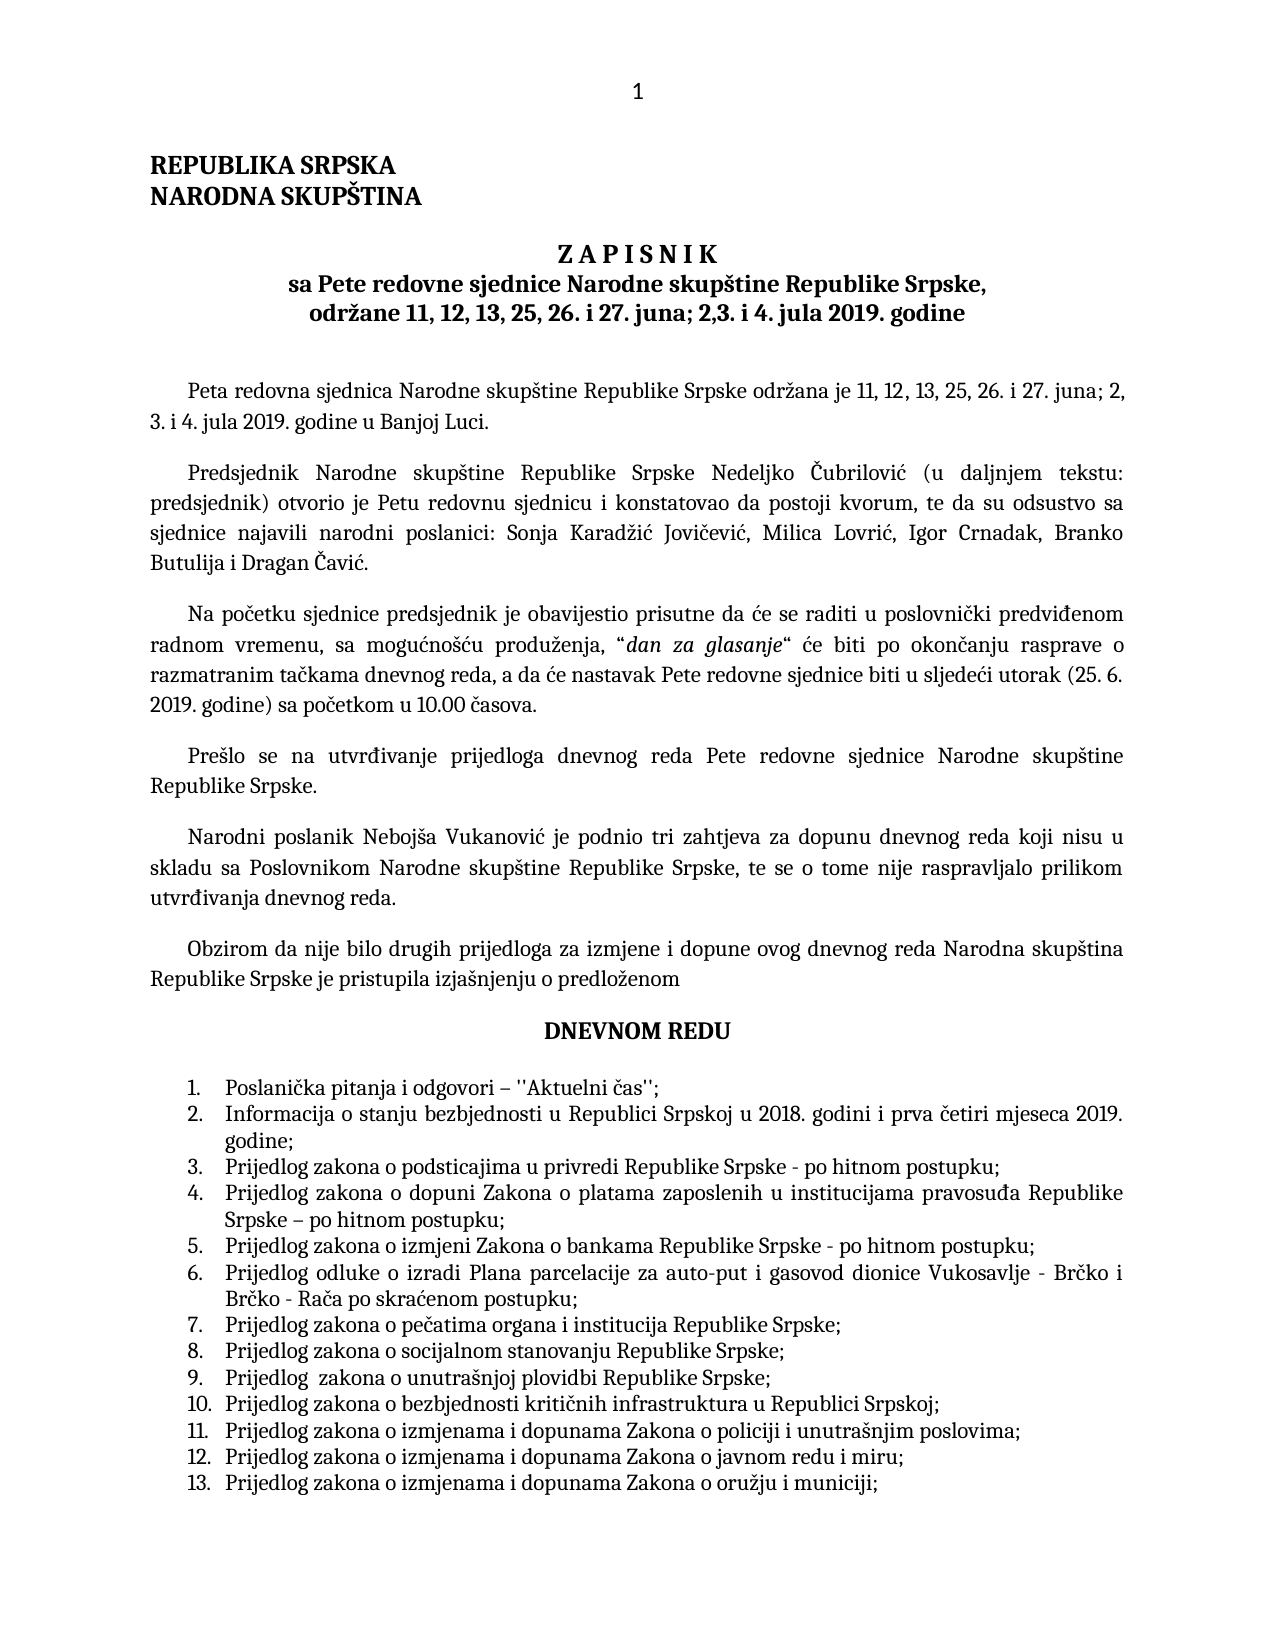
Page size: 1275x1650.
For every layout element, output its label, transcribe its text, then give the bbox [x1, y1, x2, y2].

text Prešlo se na utvrđivanje prijedloga dnevnog reda Pete redovne sjednice Narodne skupštine Republike Srpske. [150, 743, 1125, 799]
subtitle DNEVNOM REDU [150, 1017, 1125, 1046]
list Prijedlog zakona o podsticajima u privredi Republike Srpske - po hitnom postupku; [187, 1154, 1125, 1180]
text REPUBLIKA SRPSKA [150, 150, 1125, 181]
list Poslanička pitanja i odgovori – ''Aktuelni čas''; [187, 1075, 1125, 1101]
text Obzirom da nije bilo drugih prijedloga za izmjene i dopune ovog dnevnog reda Narodna skupština Republike Srpske je pristupila izjašnjenju o predloženom [150, 936, 1125, 992]
subtitle sa Pete redovne sjednice Narodne skupštine Republike Srpske, [150, 270, 1125, 298]
list Prijedlog zakona o bezbjednosti kritičnih infrastruktura u Republici Srpskoj; [187, 1391, 1125, 1417]
list Prijedlog zakona o unutrašnjoj plovidbi Republike Srpske; [187, 1365, 1125, 1391]
list Prijedlog zakona o dopuni Zakona o platama zaposlenih u institucijama pravosuđa Republike Srpske – po hitnom postupku; [187, 1180, 1125, 1233]
text Na početku sjednice predsjednik je obavijestio prisutne da će se raditi u poslovnički predviđenom radnom vremenu, sa mogućnošću produženja, “dan za glasanje“ će biti po okončanju rasprave o razmatranim tačkama dnevnog reda, a da će nastavak Pete redovne sjednice biti u sljedeći utorak (25. 6. 2019. godine) sa početkom u 10.00 časova. [150, 601, 1125, 718]
text Predsjednik Narodne skupštine Republike Srpske Nedeljko Čubrilović (u daljnjem tekstu: predsjednik) otvorio je Petu redovnu sjednicu i konstatovao da postoji kvorum, te da su odsustvo sa sjednice najavili narodni poslanici: Sonja Karadžić Jovičević, Milica Lovrić, Igor Crnadak, Branko Butulija i Dragan Čavić. [150, 459, 1125, 577]
list Prijedlog zakona o izmjenama i dopunama Zakona o oružju i municiji; [187, 1470, 1125, 1496]
list Prijedlog zakona o izmjenama i dopunama Zakona o javnom redu i miru; [187, 1444, 1125, 1470]
subtitle Z A P I S N I K [150, 239, 1125, 270]
list Prijedlog zakona o socijalnom stanovanju Republike Srpske; [187, 1338, 1125, 1365]
list Prijedlog zakona o pečatima organa i institucija Republike Srpske; [187, 1312, 1125, 1338]
text Narodni poslanik Nebojša Vukanović je podnio tri zahtjeva za dopunu dnevnog reda koji nisu u skladu sa Poslovnikom Narodne skupštine Republike Srpske, te se o tome nije raspravljalo prilikom utvrđivanja dnevnog reda. [150, 824, 1125, 911]
list Prijedlog odluke o izradi Plana parcelacije za auto-put i gasovod dionice Vukosavlje - Brčko i Brčko - Rača po skraćenom postupku; [187, 1259, 1125, 1312]
list Prijedlog zakona o izmjenama i dopunama Zakona o policiji i unutrašnjim poslovima; [187, 1417, 1125, 1444]
list Prijedlog zakona o izmjeni Zakona o bankama Republike Srpske - po hitnom postupku; [187, 1233, 1125, 1259]
text Peta redovna sjednica Narodne skupštine Republike Srpske održana je 11, 12, 13, 25, 26. i 27. juna; 2, 3. i 4. jula 2019. godine u Banjoj Luci. [150, 378, 1125, 435]
text NARODNA SKUPŠTINA [150, 181, 1125, 212]
subtitle održane 11, 12, 13, 25, 26. i 27. juna; 2,3. i 4. jula 2019. godine [150, 298, 1125, 327]
list Informacija o stanju bezbjednosti u Republici Srpskoj u 2018. godini i prva četiri mjeseca 2019. godine; [187, 1101, 1125, 1154]
